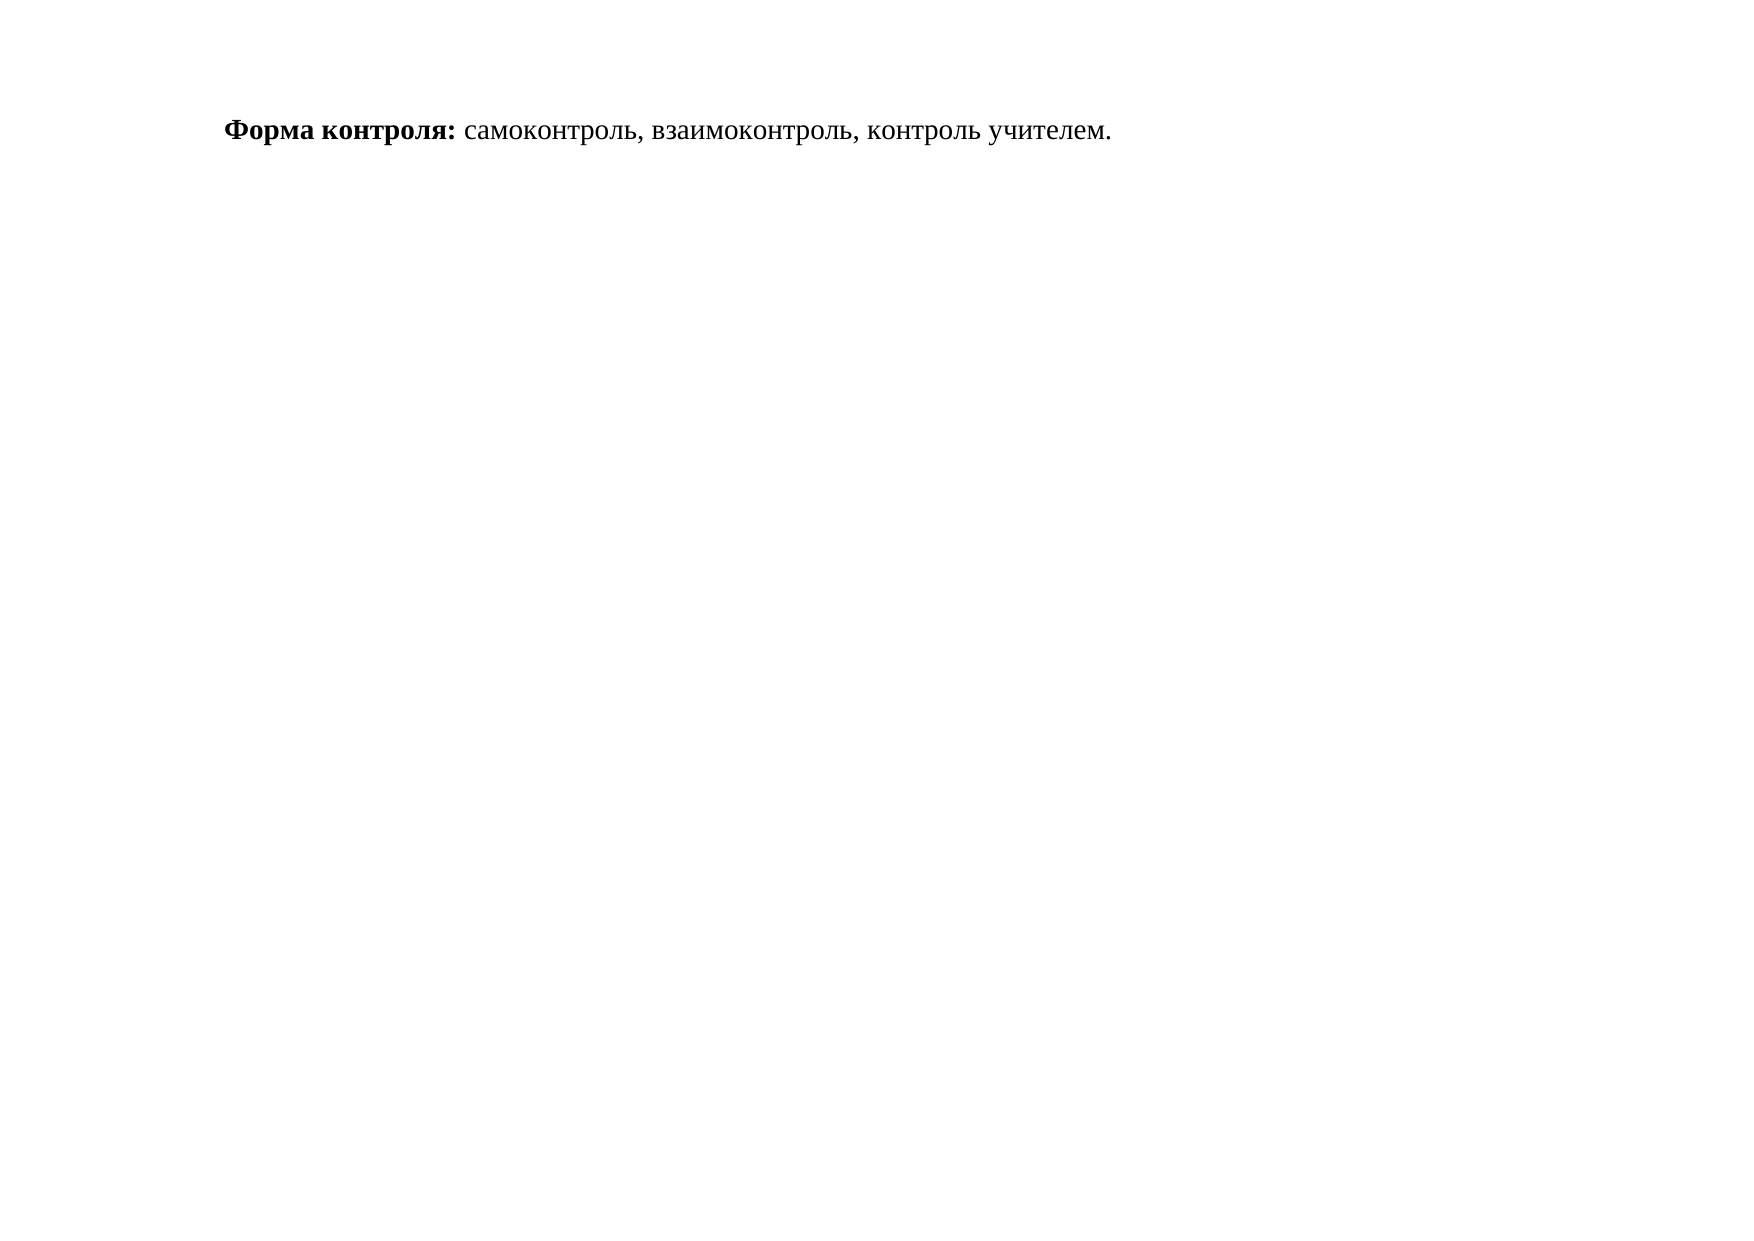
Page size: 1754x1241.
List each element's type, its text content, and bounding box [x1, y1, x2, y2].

text Форма контроля: самоконтроль, взаимоконтроль, контроль учителем. [150, 112, 1604, 146]
